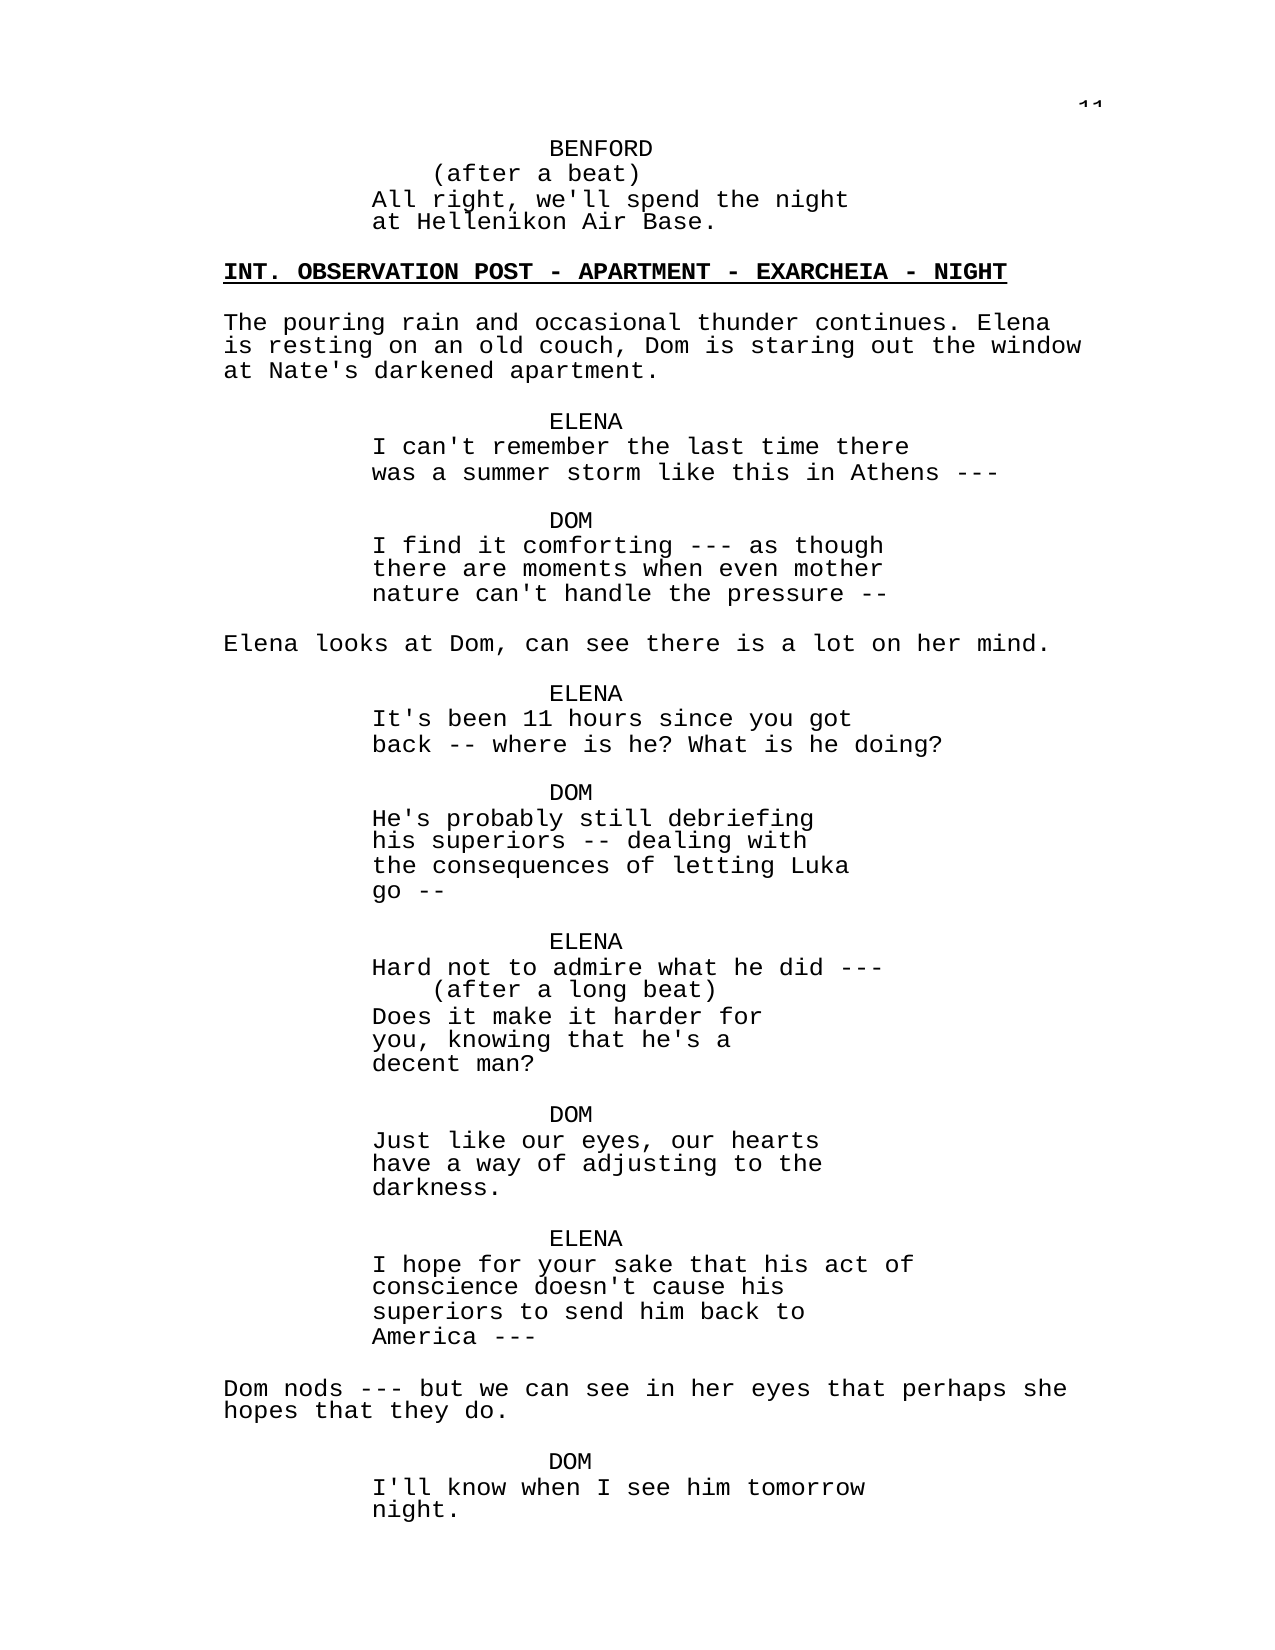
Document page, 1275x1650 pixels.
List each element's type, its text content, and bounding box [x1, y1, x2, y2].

text Just like our eyes, our hearts have a way of adjusting to the darkness. [372, 1129, 877, 1203]
text Elena looks at Dom, can see there is a lot on her mind. [223, 631, 1187, 659]
subtitle ELENA [549, 929, 1187, 955]
text was a summer storm like this in Athens --- [372, 459, 1187, 485]
text All right, we'll spend the night at Hellenikon Air Base. [372, 187, 893, 237]
text Hard not to admire what he did --- (after a long beat) [371, 955, 893, 1005]
text I'll know when I see him tomorrow night. [372, 1476, 893, 1525]
text I hope for your sake that his act of conscience doesn't cause his superiors to send him back to America --- [372, 1252, 921, 1352]
text The pouring rain and occasional thunder continues. Elena is resting on an old couch, Dom is staring out the window at Nate's darkened apartment. [223, 311, 1089, 385]
subtitle ELENA [549, 408, 1187, 434]
text back -- where is he? What is he doing? [372, 732, 1187, 758]
subtitle DOM [271, 1449, 869, 1475]
text It's been 11 hours since you got [372, 707, 1187, 732]
text (after a beat) [431, 162, 1187, 187]
subtitle INT. OBSERVATION POST - APARTMENT - EXARCHEIA - NIGHT [223, 260, 1187, 287]
text I can't remember the last time there [372, 434, 1187, 459]
text Does it make it harder for you, knowing that he's a decent man? [372, 1005, 819, 1079]
subtitle DOM [549, 1102, 1187, 1128]
subtitle DOM [549, 508, 1187, 533]
subtitle BENFORD [549, 136, 1187, 162]
text I find it comforting --- as though there are moments when even mother nature can't handle the pressure -- [372, 534, 893, 608]
subtitle DOM [549, 780, 1187, 806]
subtitle ELENA [549, 681, 1187, 707]
subtitle ELENA [549, 1226, 1187, 1252]
text He's probably still debriefing his superiors -- dealing with the consequences of letting Luka go -- [372, 807, 863, 906]
text Dom nods --- but we can see in her eyes that perhaps she hopes that they do. [223, 1376, 1076, 1426]
